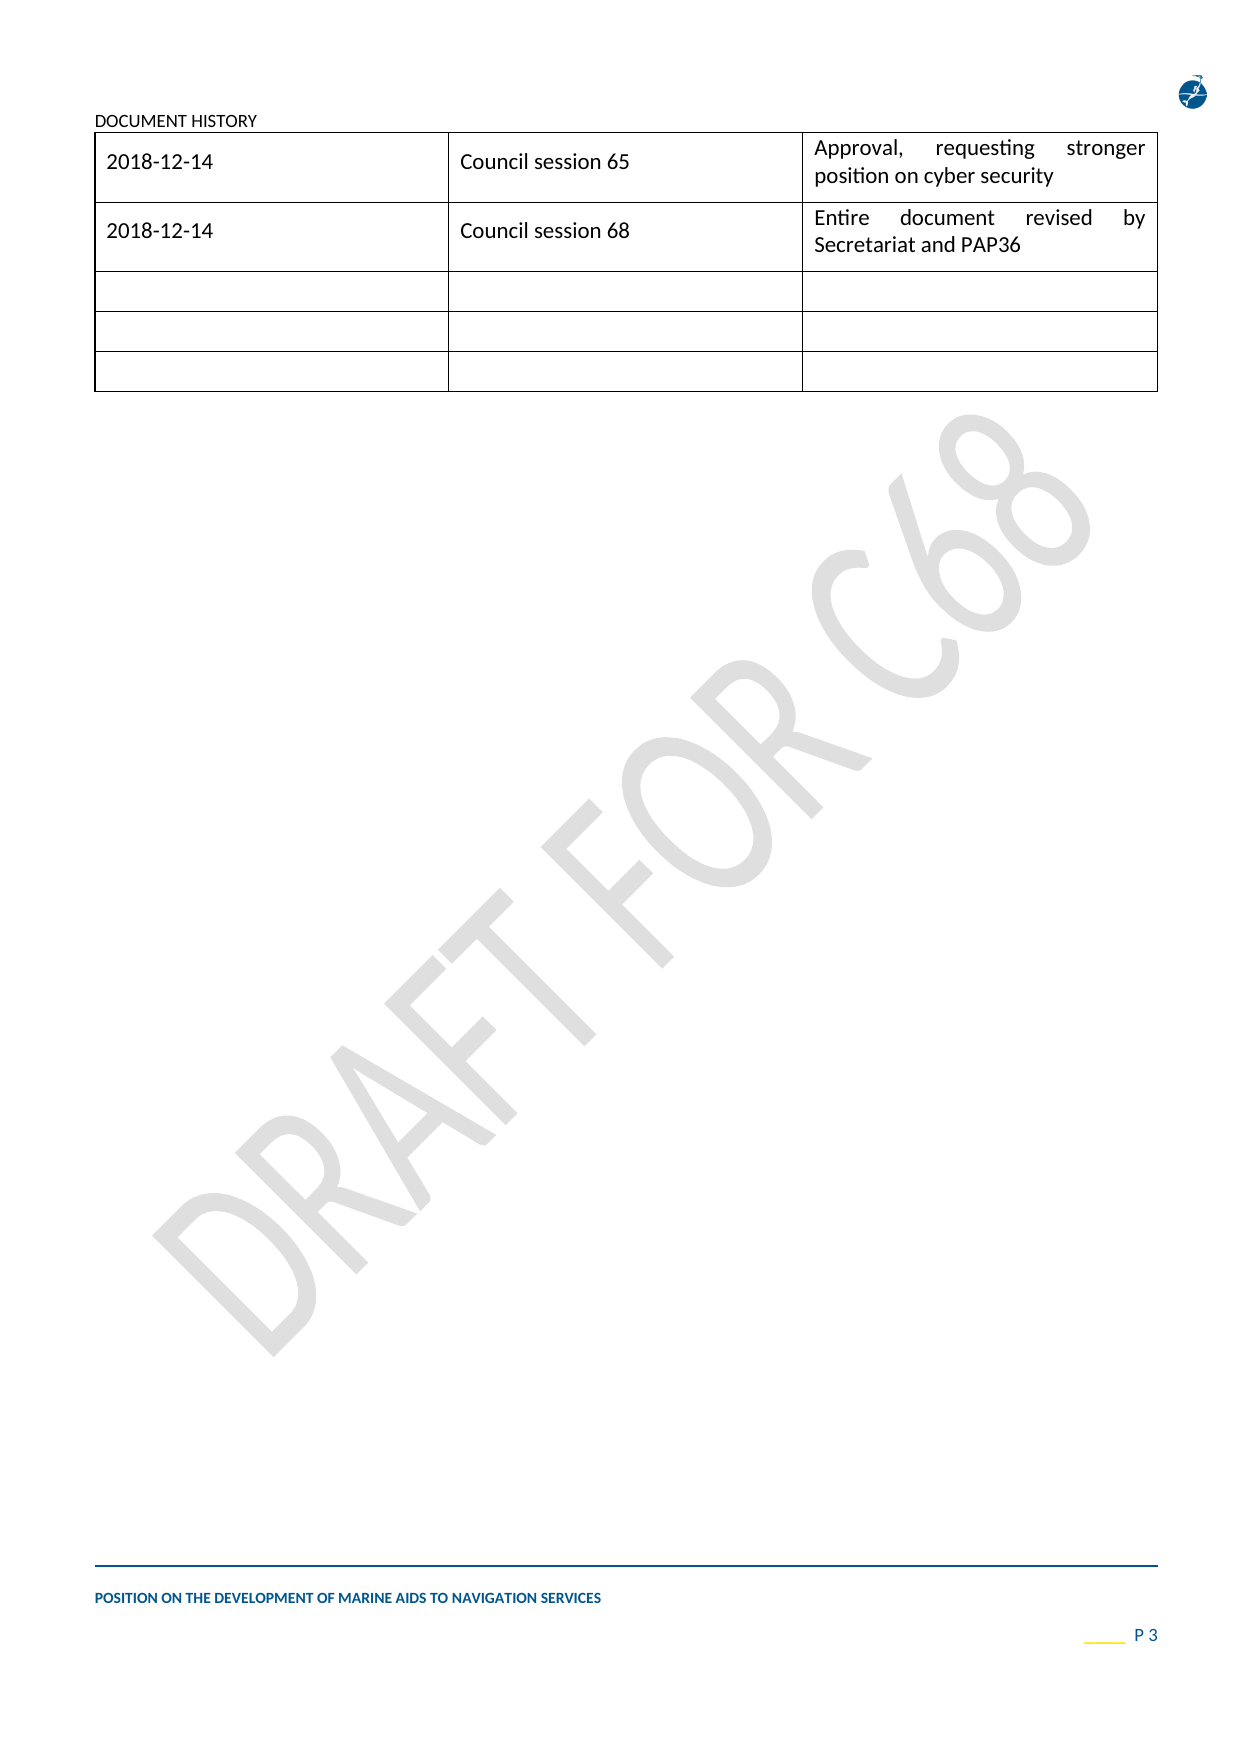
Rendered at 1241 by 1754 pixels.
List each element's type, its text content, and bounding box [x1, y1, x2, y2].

table_header 2018-12-14 [96, 133, 448, 202]
table_cell [449, 352, 802, 391]
table_cell [96, 272, 448, 311]
text DOCUMENT HISTORY [94, 109, 1157, 132]
table_cell 2018-12-14 [96, 203, 448, 271]
table_cell [449, 312, 802, 351]
picture [1147, 25, 1241, 144]
table_header Council session 65 [449, 133, 802, 202]
table_cell Council session 68 [449, 203, 802, 271]
table_cell [803, 312, 1157, 351]
table_cell [96, 312, 448, 351]
table_cell [96, 352, 448, 391]
table_header Approval, requesting stronger position on cyber security [803, 133, 1157, 202]
table_cell Entire document revised by Secretariat and PAP36 [803, 203, 1157, 271]
table_cell [803, 272, 1157, 311]
table_cell [449, 272, 802, 311]
table_cell [803, 352, 1157, 391]
